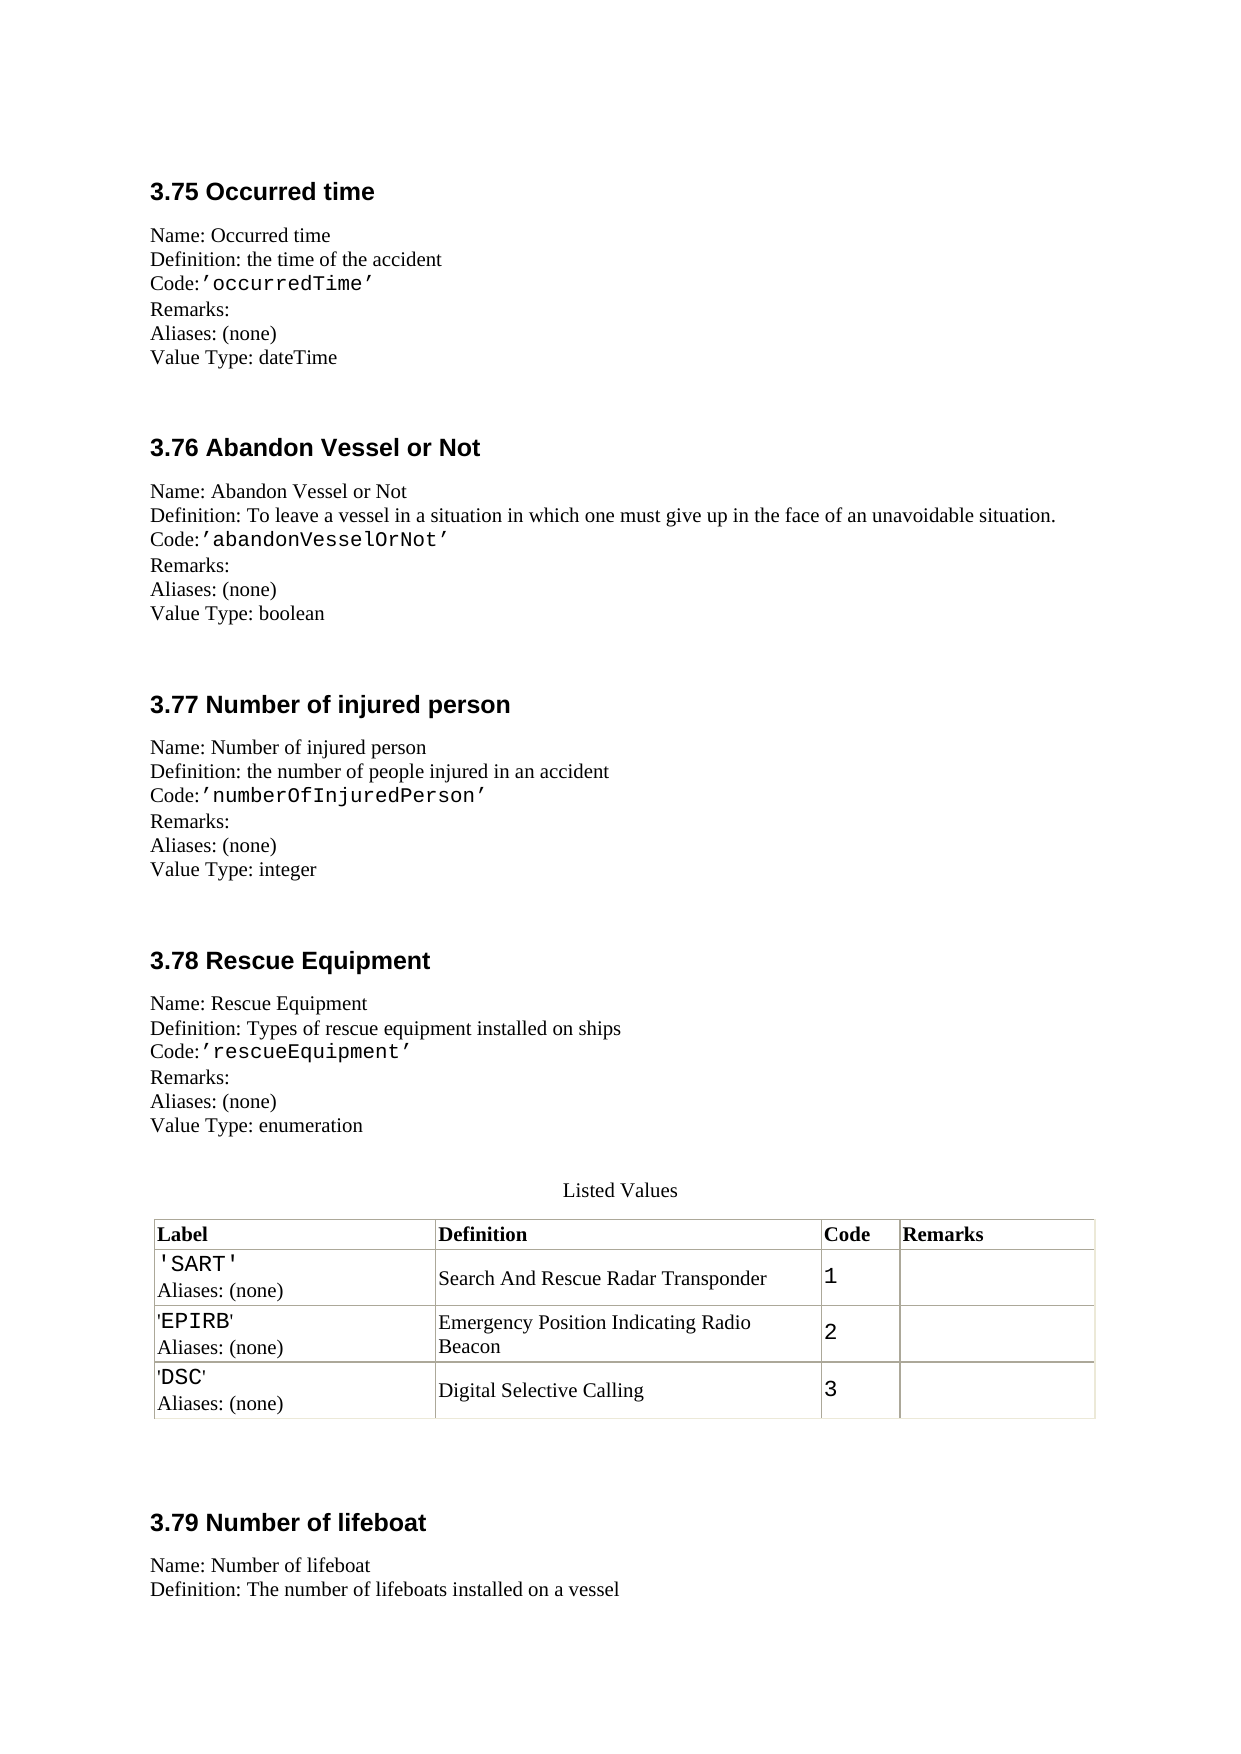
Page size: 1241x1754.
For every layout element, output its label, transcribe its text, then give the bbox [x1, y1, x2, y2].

text Remarks: Aliases: (none) Value Type: boolean [150, 553, 1090, 625]
text Code:’occurredTime’ [150, 271, 1090, 296]
text Remarks: Aliases: (none) Value Type: dateTime [150, 296, 1090, 369]
table_cell 3 [822, 1363, 899, 1418]
text Definition: the number of people injured in an accident [150, 759, 1090, 783]
table_header Label [155, 1220, 435, 1249]
text Listed Values [150, 1178, 1090, 1202]
table_cell Search And Rescue Radar Transponder [436, 1250, 821, 1305]
text Definition: the time of the accident [150, 247, 1090, 271]
text Remarks: Aliases: (none) Value Type: enumeration [150, 1065, 1090, 1137]
text Definition: Types of rescue equipment installed on ships [150, 1015, 1090, 1039]
subtitle 3.75 Occurred time [150, 177, 1090, 206]
table_cell [901, 1306, 1094, 1361]
table_header Definition [436, 1220, 821, 1249]
text Code:’numberOfInjuredPerson’ [150, 783, 1090, 809]
table_cell [901, 1250, 1094, 1305]
text Name: Abandon Vessel or Not [150, 479, 1090, 503]
text Definition: To leave a vessel in a situation in which one must give up in the face of an unavoidable situation. [150, 503, 1090, 527]
subtitle 3.79 Number of lifeboat [150, 1508, 1090, 1537]
text Name: Number of lifeboat [150, 1553, 1090, 1577]
table_cell 1 [822, 1250, 899, 1305]
text Name: Occurred time [150, 223, 1090, 247]
text Name: Rescue Equipment [150, 991, 1090, 1015]
text Remarks: Aliases: (none) Value Type: integer [150, 809, 1090, 881]
table_cell 'EPIRB' Aliases: (none) [155, 1306, 435, 1361]
subtitle 3.78 Rescue Equipment [150, 946, 1090, 975]
subtitle 3.77 Number of injured person [150, 690, 1090, 718]
text Code:’abandonVesselOrNot’ [150, 527, 1090, 553]
text Definition: The number of lifeboats installed on a vessel [150, 1577, 1090, 1601]
table_header Code [822, 1220, 899, 1249]
text Name: Number of injured person [150, 735, 1090, 759]
text Code:’rescueEquipment’ [150, 1039, 1090, 1065]
table_cell Emergency Position Indicating Radio Beacon [436, 1306, 821, 1361]
table_cell 2 [822, 1306, 899, 1361]
table_cell [901, 1363, 1094, 1418]
table_cell Digital Selective Calling [436, 1363, 821, 1418]
table_cell 'SART' Aliases: (none) [155, 1250, 435, 1305]
subtitle 3.76 Abandon Vessel or Not [150, 433, 1090, 462]
table_header Remarks [901, 1220, 1094, 1249]
table_cell 'DSC' Aliases: (none) [155, 1363, 435, 1418]
